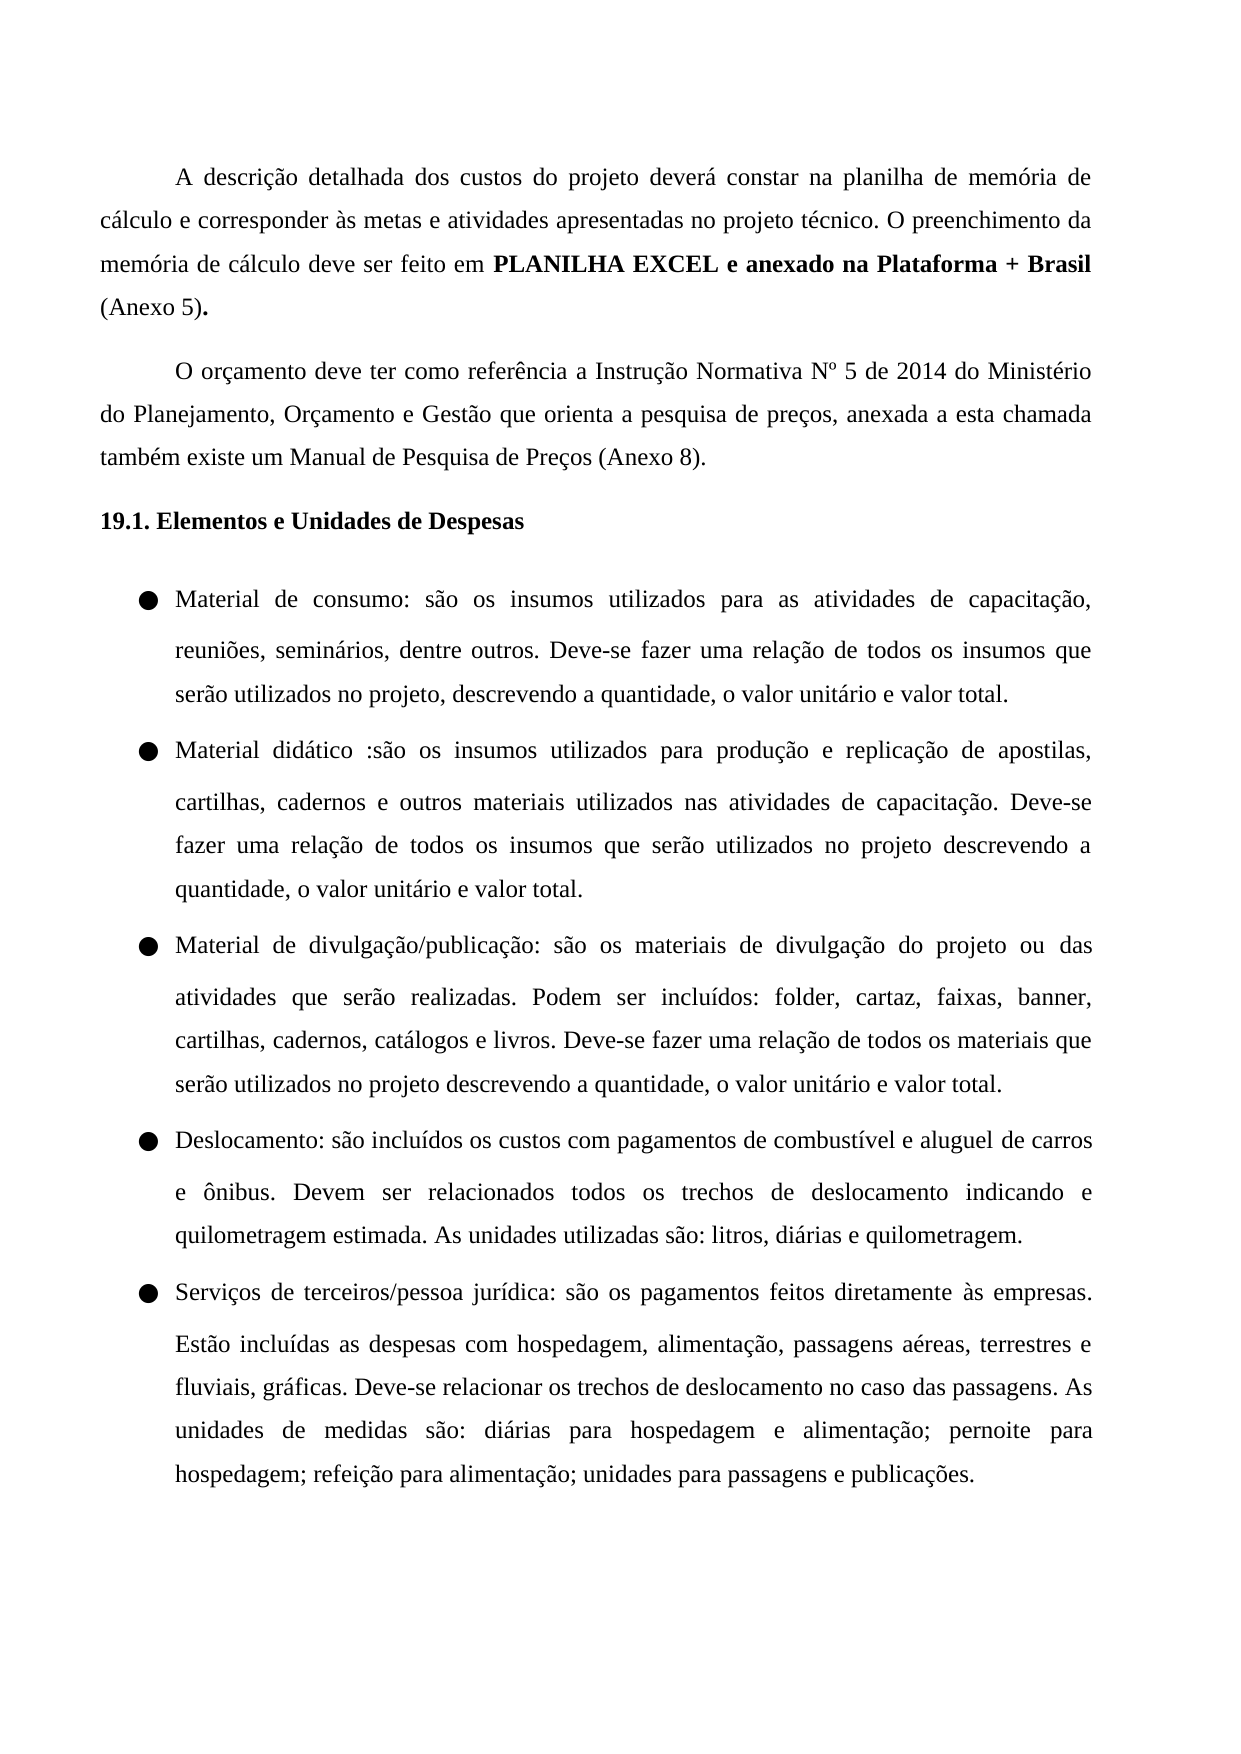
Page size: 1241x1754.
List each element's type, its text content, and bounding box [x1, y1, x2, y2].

list Material didático :são os insumos utilizados para produção e replicação de apostilas, cartilhas, cadernos e outros materiais utilizados nas atividades de capacitação. Deve-se fazer uma relação de todos os insumos que serão utilizados no projeto descrevendo a quantidade, o valor unitário e valor total. [137, 722, 1093, 902]
list Material de divulgação/publicação: são os materiais de divulgação do projeto ou das atividades que serão realizadas. Podem ser incluídos: folder, cartaz, faixas, banner, cartilhas, cadernos, catálogos e livros. Deve-se fazer uma relação de todos os materiais que serão utilizados no projeto descrevendo a quantidade, o valor unitário e valor total. [137, 917, 1093, 1097]
list Material de consumo: são os insumos utilizados para as atividades de capacitação, reuniões, seminários, dentre outros. Deve-se fazer uma relação de todos os insumos que serão utilizados no projeto, descrevendo a quantidade, o valor unitário e valor total. [137, 570, 1093, 707]
list Deslocamento: são incluídos os custos com pagamentos de combustível e aluguel de carros e ônibus. Devem ser relacionados todos os trechos de deslocamento indicando e quilometragem estimada. As unidades utilizadas são: litros, diárias e quilometragem. [137, 1112, 1093, 1249]
list Serviços de terceiros/pessoa jurídica: são os pagamentos feitos diretamente às empresas. Estão incluídas as despesas com hospedagem, alimentação, passagens aéreas, terrestres e fluviais, gráficas. Deve-se relacionar os trechos de deslocamento no caso das passagens. As unidades de medidas são: diárias para hospedagem e alimentação; pernoite para hospedagem; refeição para alimentação; unidades para passagens e publicações. [137, 1264, 1093, 1487]
text A descrição detalhada dos custos do projeto deverá constar na planilha de memória de cálculo e corresponder às metas e atividades apresentadas no projeto técnico. O preenchimento da memória de cálculo deve ser feito em PLANILHA EXCEL e anexado na Plataforma + Brasil (Anexo 5). [100, 162, 1093, 321]
text 19.1. Elementos e Unidades de Despesas [100, 506, 1093, 535]
text O orçamento deve ter como referência a Instrução Normativa Nº 5 de 2014 do Ministério do Planejamento, Orçamento e Gestão que orienta a pesquisa de preços, anexada a esta chamada também existe um Manual de Pesquisa de Preços (Anexo 8). [100, 356, 1093, 471]
